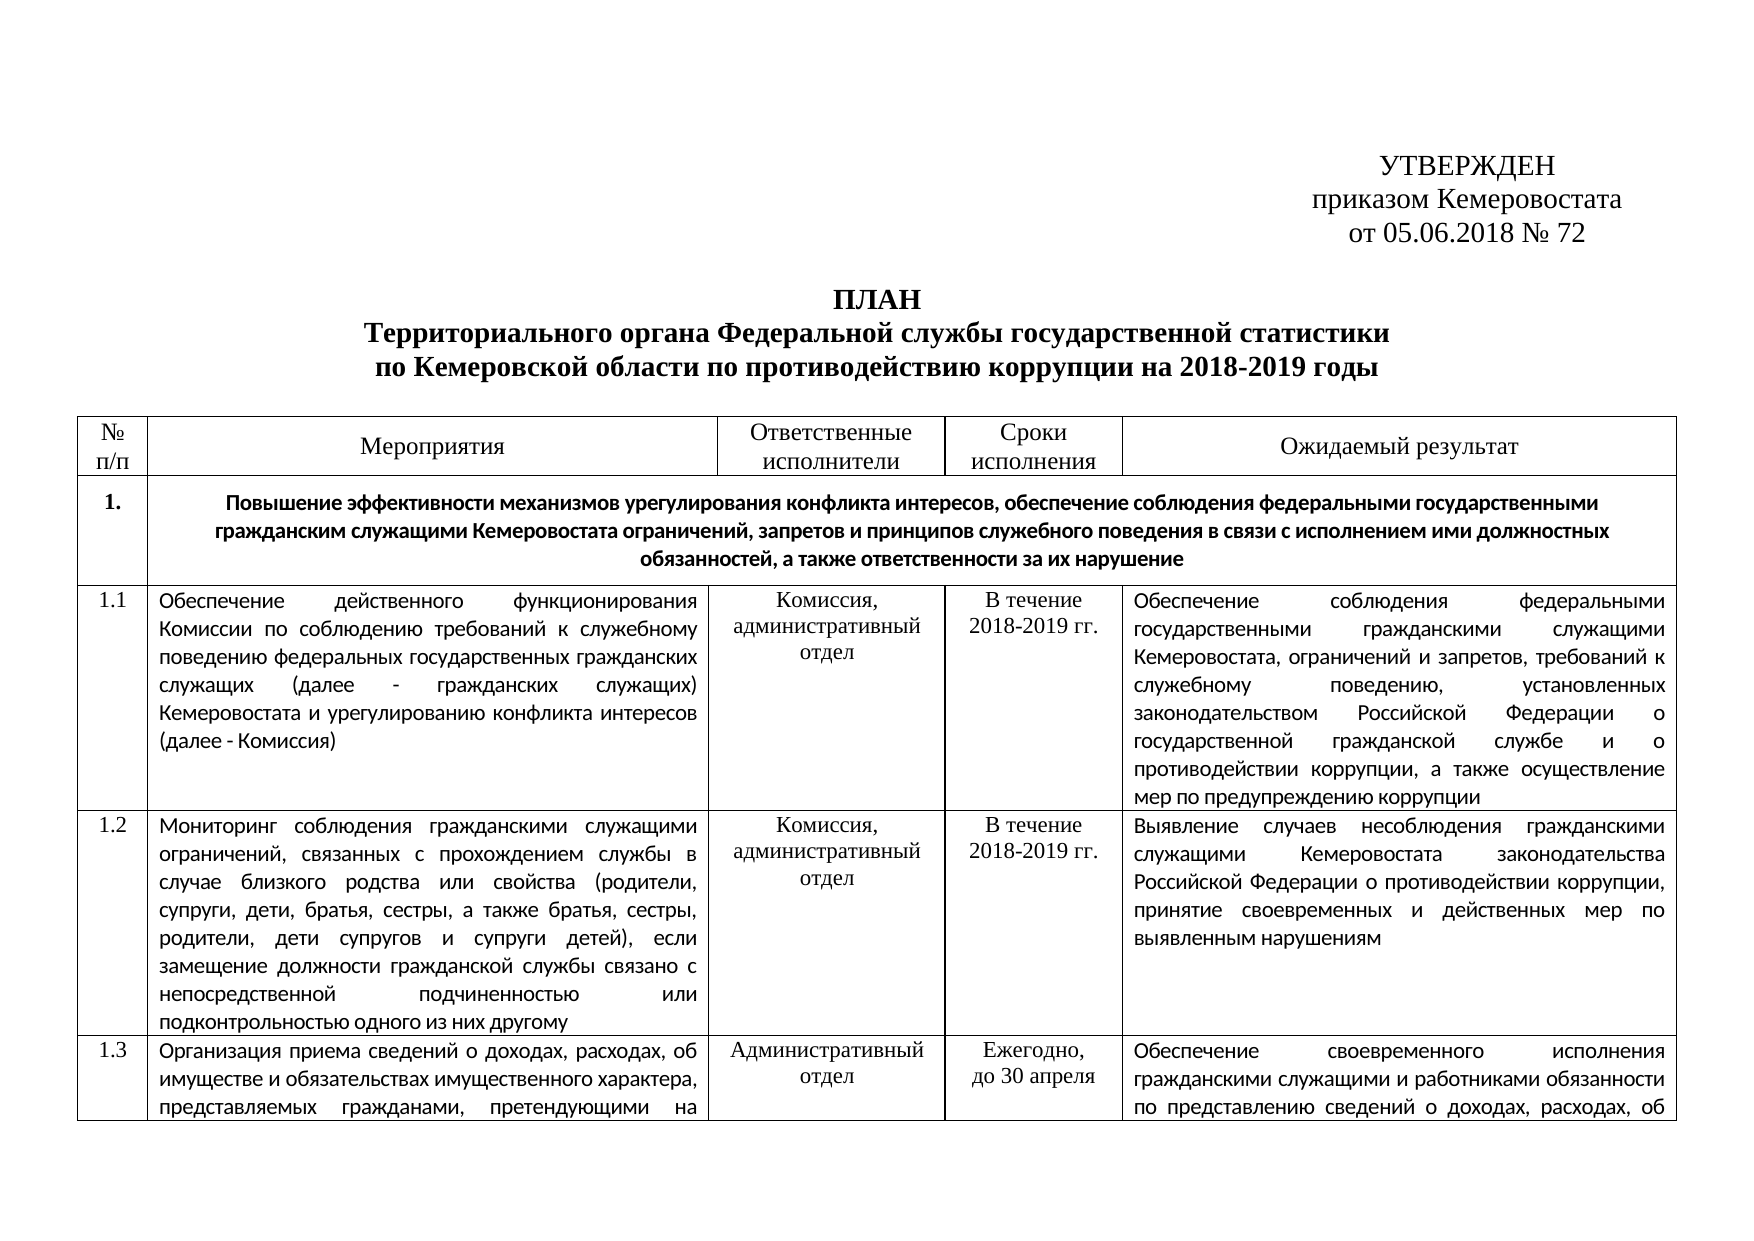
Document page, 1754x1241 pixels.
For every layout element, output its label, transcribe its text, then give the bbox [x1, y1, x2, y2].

table_cell В течение 2018-2019 гг. [946, 811, 1122, 1035]
table_cell 1.2 [78, 811, 147, 1035]
table_cell Обеспечение действенного функционирования Комиссии по соблюдению требований к служебному поведению федеральных государственных гражданских служащих (далее - гражданских служащих) Кемеровостата и урегулированию конфликта интересов (далее - Комиссия) [148, 586, 708, 810]
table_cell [148, 1036, 708, 1120]
text по Кемеровской области по противодействию коррупции на 2018-2019 годы [89, 349, 1665, 382]
table_header Ответственные исполнители [718, 417, 944, 474]
text УТВЕРЖДЕН [1269, 148, 1665, 181]
table_header № п/п [78, 417, 147, 474]
table_header Сроки исполнения [946, 417, 1122, 474]
table_cell Комиссия, административный отдел [709, 811, 944, 1035]
text Территориального органа Федеральной службы государственной статистики [89, 315, 1665, 349]
text от 05.06.2018 № 72 [1269, 215, 1665, 248]
table_cell Обеспечение соблюдения федеральными государственными гражданскими служащими Кемеровостата, ограничений и запретов, требований к служебному поведению, установленных законодательством Российской Федерации о государственной гражданской службе и о противодействии коррупции, а также осуществление мер по предупреждению коррупции [1123, 586, 1676, 810]
table_cell Мониторинг соблюдения гражданскими служащими ограничений, связанных с прохождением службы в случае близкого родства или свойства (родители, супруги, дети, братья, сестры, а также братья, сестры, родители, дети супругов и супруги детей), если замещение должности гражданской службы связано с непосредственной подчиненностью или подконтрольностью одного из них другому [148, 811, 708, 1035]
table_cell Выявление случаев несоблюдения гражданскими служащими Кемеровостата законодательства Российской Федерации о противодействии коррупции, принятие своевременных и действенных мер по выявленным нарушениям [1123, 811, 1676, 1035]
table_cell 1.3 [78, 1036, 147, 1120]
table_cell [1123, 1036, 1676, 1120]
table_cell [946, 1036, 1122, 1120]
table_header Ожидаемый результат [1123, 417, 1676, 474]
table_cell Комиссия, административный отдел [709, 586, 944, 810]
text приказом Кемеровостата [1269, 181, 1665, 215]
table_cell В течение 2018-2019 гг. [946, 586, 1122, 810]
text ПЛАН [89, 282, 1665, 315]
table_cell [709, 1036, 944, 1120]
table_cell 1.1 [78, 586, 147, 810]
table_cell Повышение эффективности механизмов урегулирования конфликта интересов, обеспечение соблюдения федеральными государственными гражданским служащими Кемеровостата ограничений, запретов и принципов служебного поведения в связи с исполнением ими должностных обязанностей, а также ответственности за их нарушение [148, 476, 1676, 585]
table_header Мероприятия [148, 417, 717, 474]
table_cell 1. [78, 476, 147, 585]
